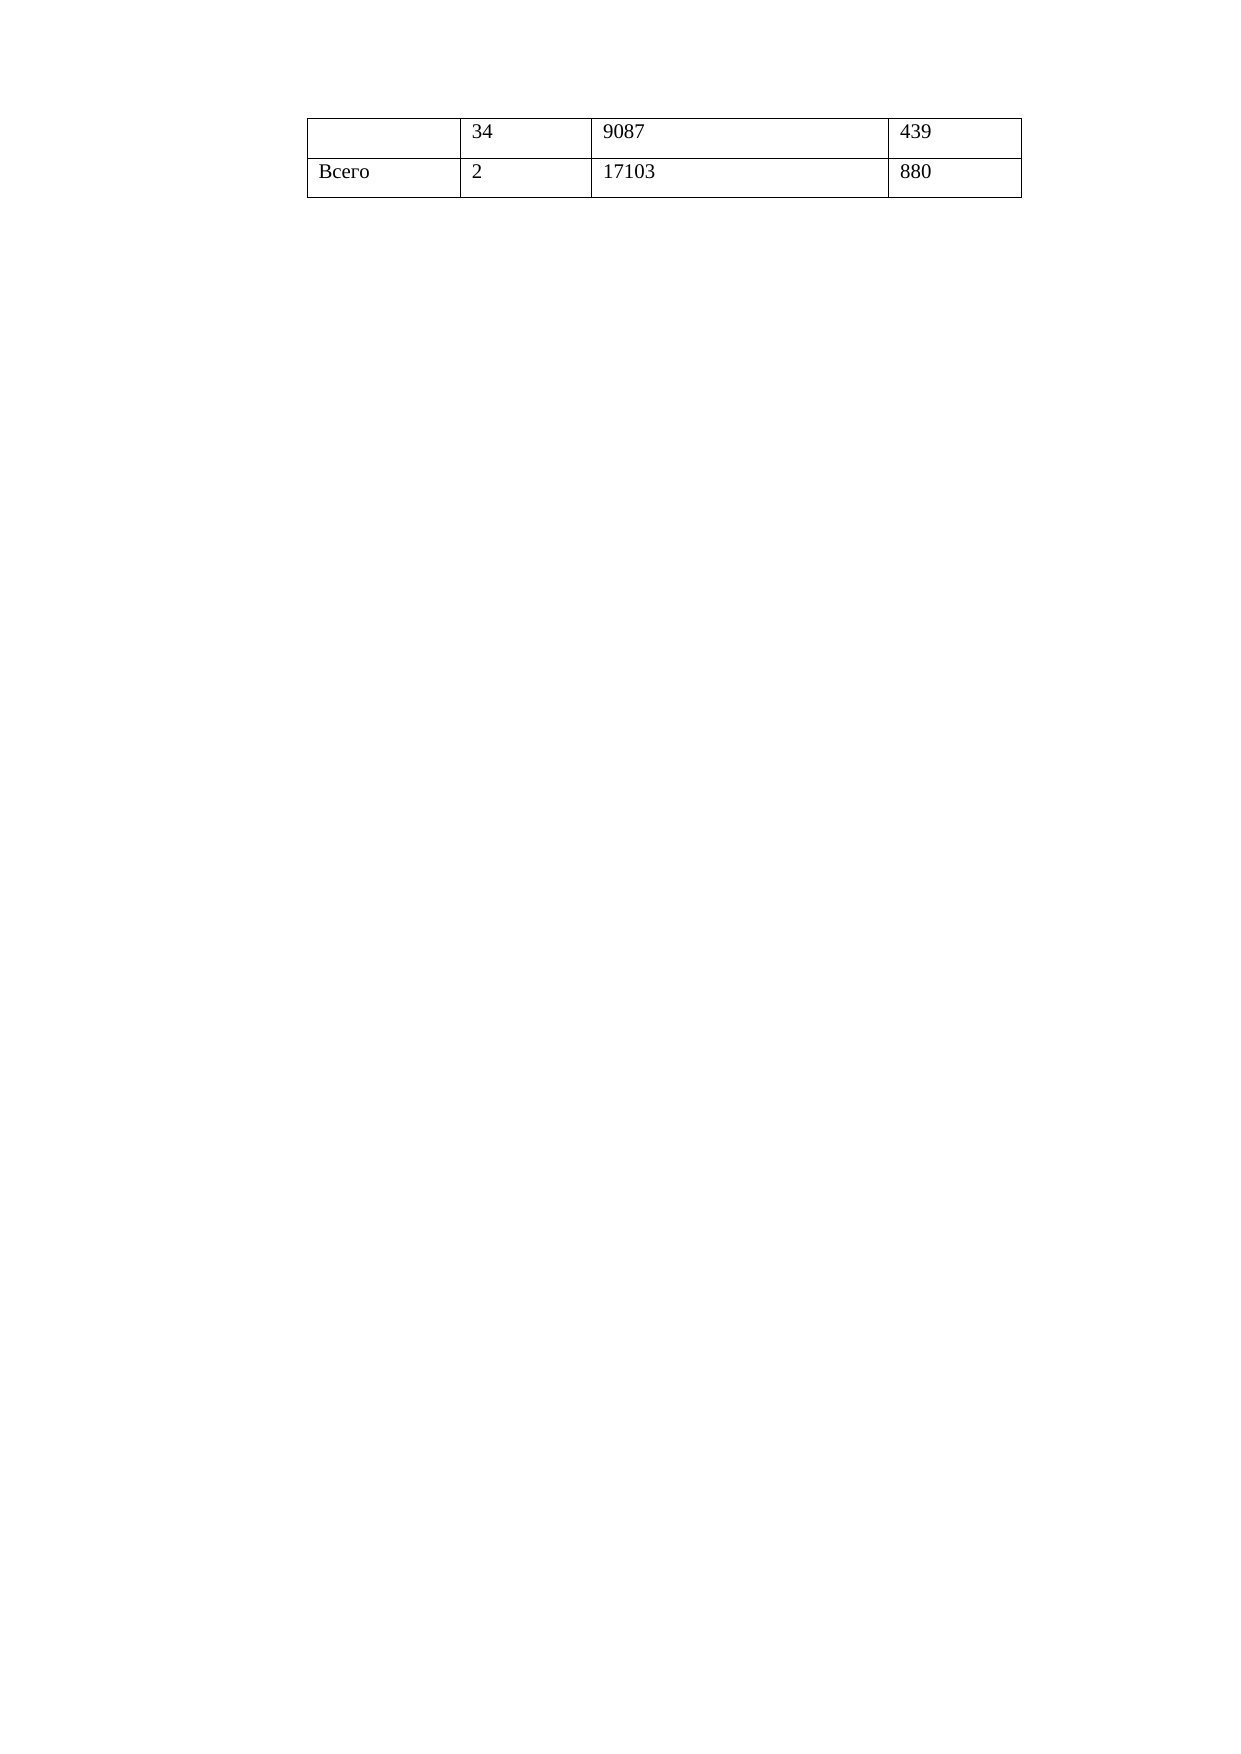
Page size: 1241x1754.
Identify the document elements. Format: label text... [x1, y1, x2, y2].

table_cell 17103 [592, 159, 888, 197]
table_cell 2 [461, 159, 591, 197]
table_cell 880 [889, 159, 1021, 197]
table_cell 34 [461, 119, 591, 157]
table_cell Всего [308, 159, 460, 197]
table_cell 439 [889, 119, 1021, 157]
table_cell 9087 [592, 119, 888, 157]
table_cell [308, 119, 460, 157]
